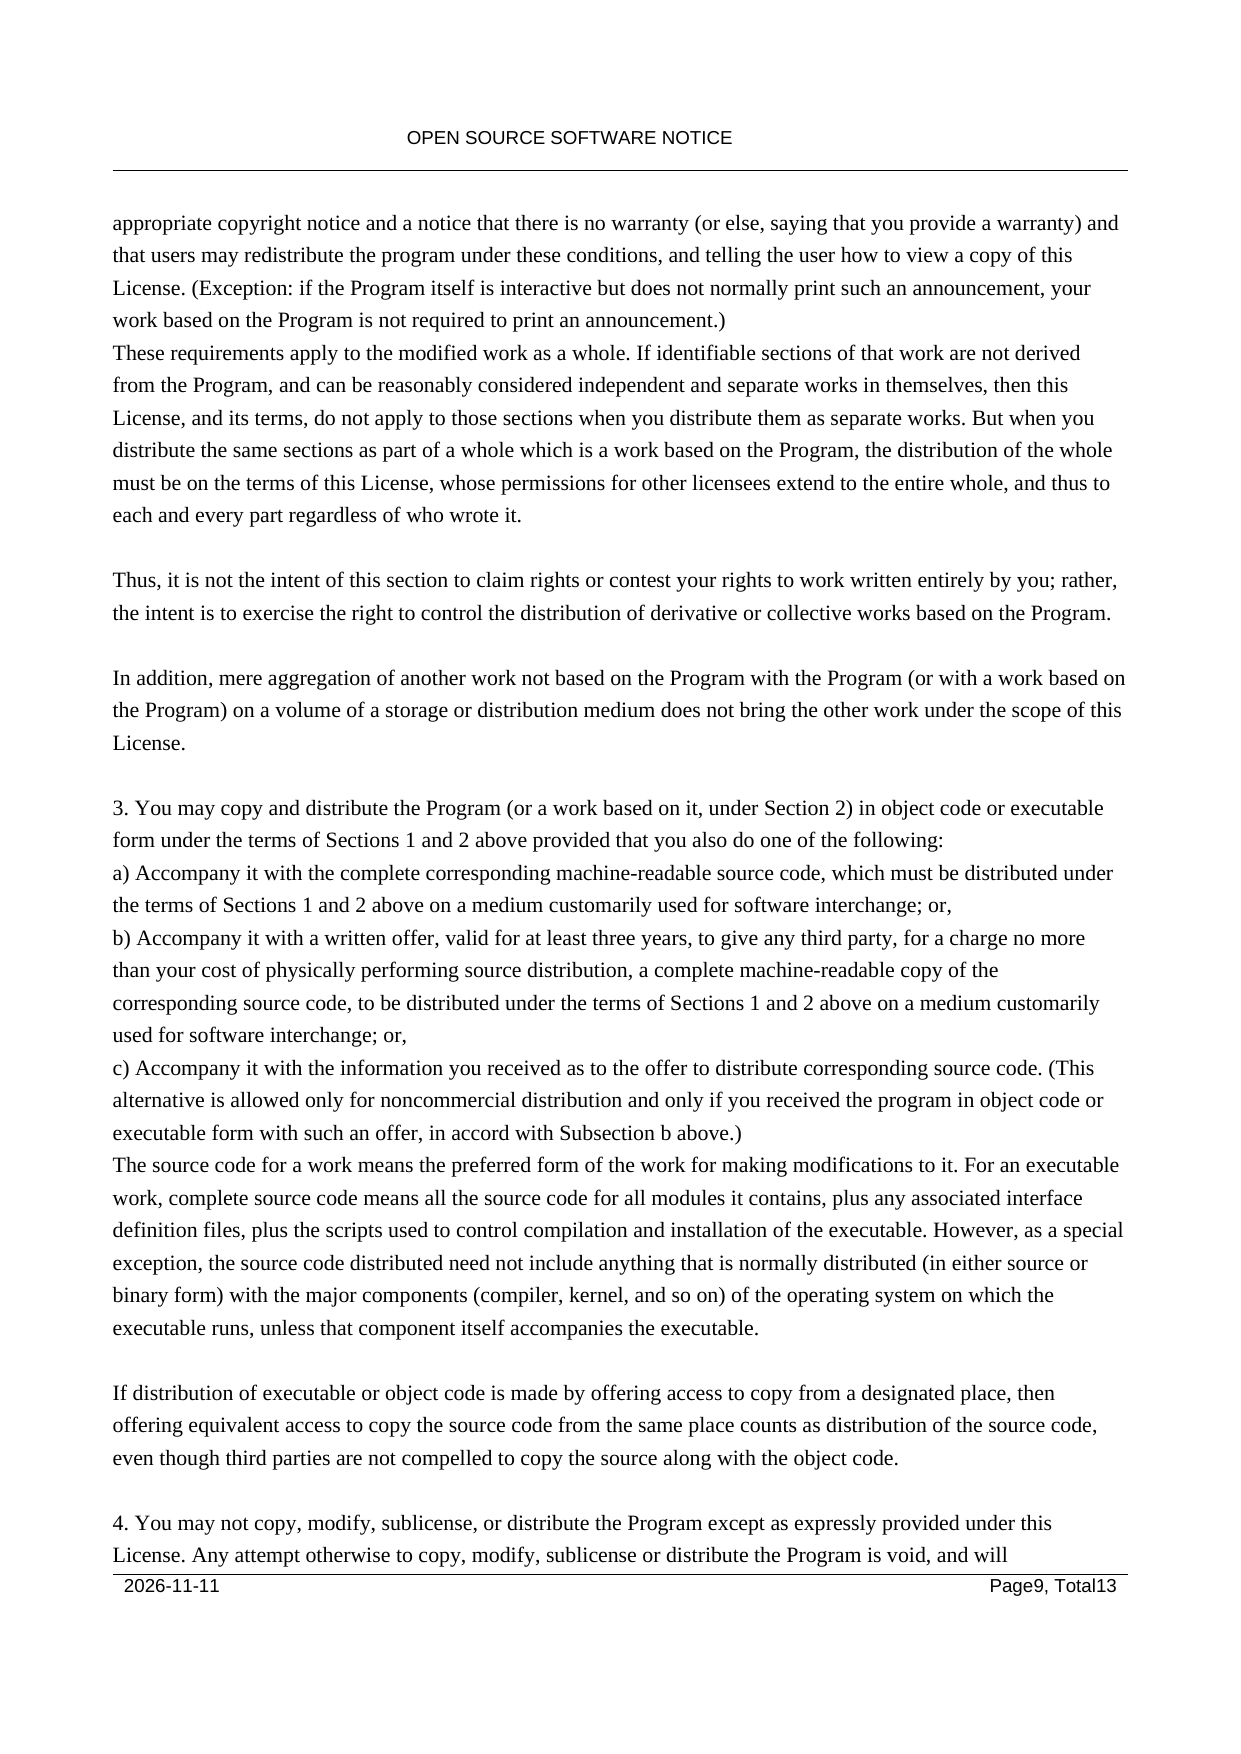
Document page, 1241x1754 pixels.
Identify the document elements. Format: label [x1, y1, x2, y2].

text [112, 206, 1128, 1571]
